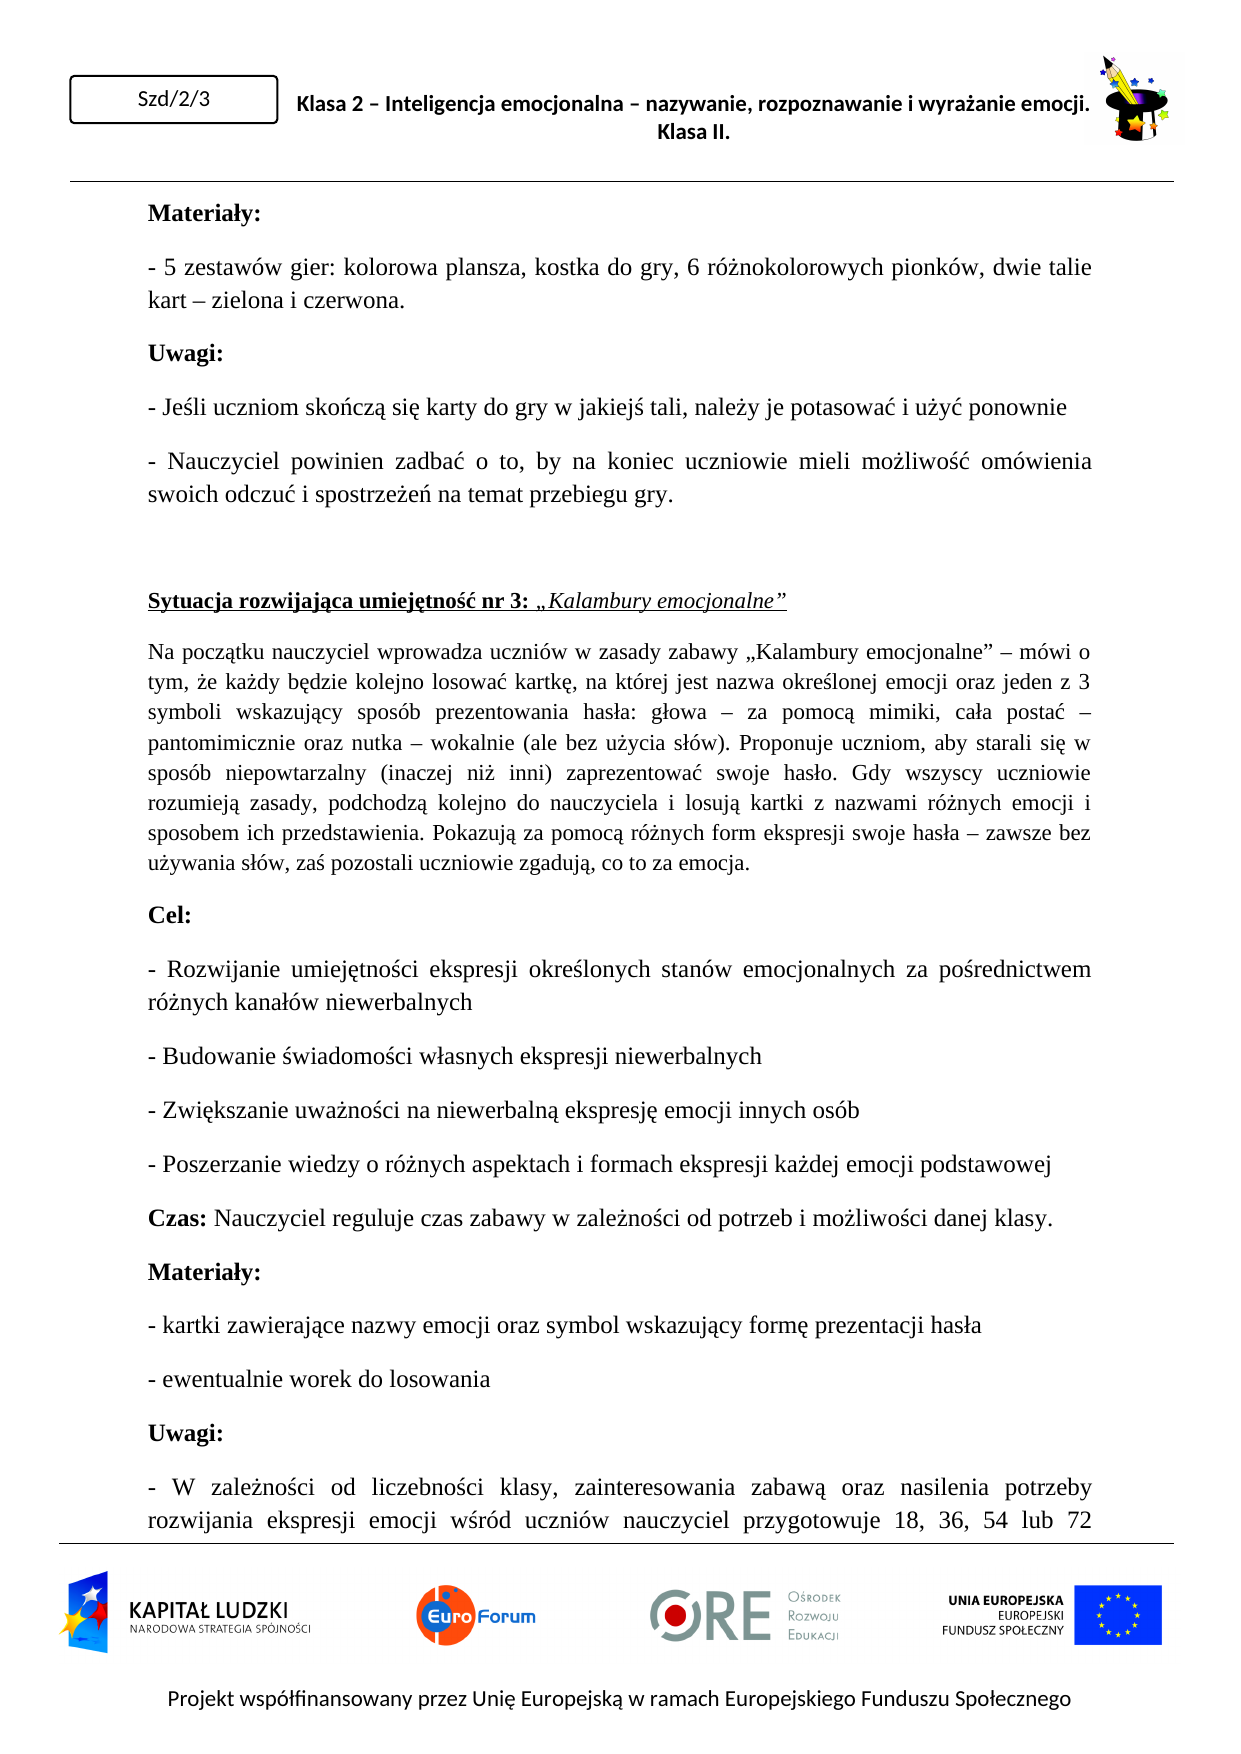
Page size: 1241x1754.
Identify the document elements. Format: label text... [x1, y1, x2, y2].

text - 5 zestawów gier: kolorowa plansza, kostka do gry, 6 różnokolorowych pionków, dwie talie kart – zielona i czerwona. [148, 252, 1093, 313]
text Na początku nauczyciel wprowadza uczniów w zasady zabawy „Kalambury emocjonalne” – mówi o tym, że każdy będzie kolejno losować kartkę, na której jest nazwa określonej emocji oraz jeden z 3 symboli wskazujący sposób prezentowania hasła: głowa – za pomocą mimiki, cała postać – pantomimicznie oraz nutka – wokalnie (ale bez użycia słów). Proponuje uczniom, aby starali się w sposób niepowtarzalny (inaczej niż inni) zaprezentować swoje hasło. Gdy wszyscy uczniowie rozumieją zasady, podchodzą kolejno do nauczyciela i losują kartki z nazwami różnych emocji i sposobem ich przedstawienia. Pokazują za pomocą różnych form ekspresji swoje hasła – zawsze bez używania słów, zaś pozostali uczniowie zgadują, co to za emocja. [148, 638, 1093, 876]
text - Budowanie świadomości własnych ekspresji niewerbalnych [148, 1041, 1093, 1070]
text - kartki zawierające nazwy emocji oraz symbol wskazujący formę prezentacji hasła [148, 1311, 1093, 1339]
picture [1084, 52, 1185, 145]
text - Jeśli uczniom skończą się karty do gry w jakiejś tali, należy je potasować i użyć ponownie [148, 392, 1093, 421]
text Materiały: [148, 198, 1093, 227]
text Materiały: [148, 1257, 1093, 1285]
text Uwagi: [148, 338, 1093, 367]
text - Poszerzanie wiedzy o różnych aspektach i formach ekspresji każdej emocji podstawowej [148, 1149, 1093, 1178]
text Uwagi: [148, 1418, 1093, 1447]
text Cel: [148, 901, 1093, 929]
text - Nauczyciel powinien zadbać o to, by na koniec uczniowie mieli możliwość omówienia swoich odczuć i spostrzeżeń na temat przebiegu gry. [148, 446, 1093, 508]
text - Rozwijanie umiejętności ekspresji określonych stanów emocjonalnych za pośrednictwem różnych kanałów niewerbalnych [148, 954, 1093, 1016]
picture [58, 1567, 1182, 1664]
text - ewentualnie worek do losowania [148, 1364, 1093, 1393]
text Czas: Nauczyciel reguluje czas zabawy w zależności od potrzeb i możliwości danej klasy. [148, 1203, 1093, 1232]
text Sytuacja rozwijająca umiejętność nr 3: „Kalambury emocjonalne” [148, 587, 1093, 613]
text - Zwiększanie uważności na niewerbalną ekspresję emocji innych osób [148, 1095, 1093, 1124]
